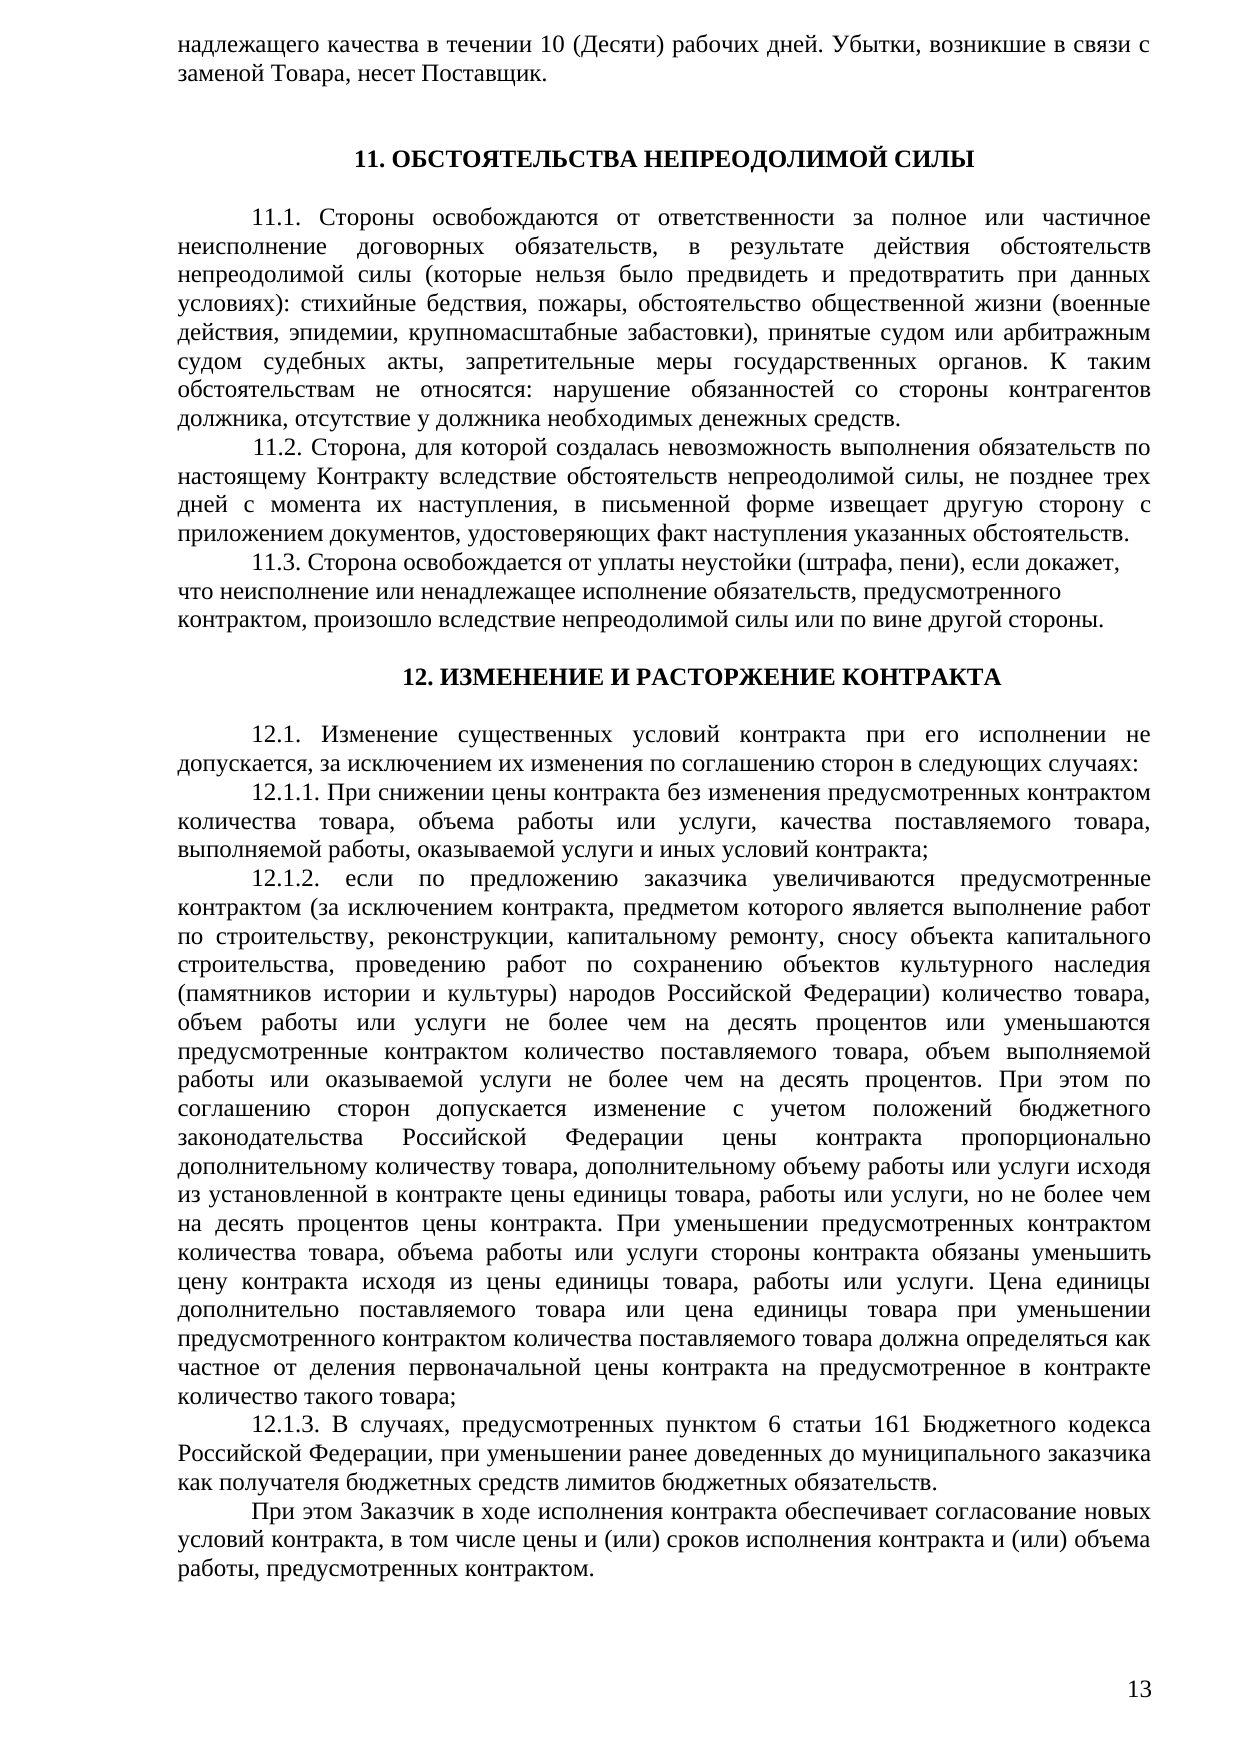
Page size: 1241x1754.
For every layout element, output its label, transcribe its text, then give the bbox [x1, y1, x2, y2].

text 12. ИЗМЕНЕНИЕ И РАСТОРЖЕНИЕ КОНТРАКТА [177, 662, 1152, 691]
text 12.1. Изменение существенных условий контракта при его исполнении не допускается, за исключением их изменения по соглашению сторон в следующих случаях: [177, 719, 1152, 777]
text 12.1.2. если по предложению заказчика увеличиваются предусмотренные контрактом (за исключением контракта, предметом которого является выполнение работ по строительству, реконструкции, капитальному ремонту, сносу объекта капитального строительства, проведению работ по сохранению объектов культурного наследия (памятников истории и культуры) народов Российской Федерации) количество товара, объем работы или услуги не более чем на десять процентов или уменьшаются предусмотренные контрактом количество поставляемого товара, объем выполняемой работы или оказываемой услуги не более чем на десять процентов. При этом по соглашению сторон допускается изменение с учетом положений бюджетного законодательства Российской Федерации цены контракта пропорционально дополнительному количеству товара, дополнительному объему работы или услуги исходя из установленной в контракте цены единицы товара, работы или услуги, но не более чем на десять процентов цены контракта. При уменьшении предусмотренных контрактом количества товара, объема работы или услуги стороны контракта обязаны уменьшить цену контракта исходя из цены единицы товара, работы или услуги. Цена единицы дополнительно поставляемого товара или цена единицы товара при уменьшении предусмотренного контрактом количества поставляемого товара должна определяться как частное от деления первоначальной цены контракта на предусмотренное в контракте количество такого товара; [177, 863, 1152, 1409]
text 11.2. Сторона, для которой создалась невозможность выполнения обязательств по настоящему Контракту вследствие обстоятельств непреодолимой силы, не позднее трех дней с момента их наступления, в письменной форме извещает другую сторону с приложением документов, удостоверяющих факт наступления указанных обстоятельств. [177, 432, 1152, 547]
text 11.3. Сторона освобождается от уплаты неустойки (штрафа, пени), если докажет, что неисполнение или ненадлежащее исполнение обязательств, предусмотренного контрактом, произошло вследствие непреодолимой силы или по вине другой стороны. [177, 547, 1152, 633]
text При этом Заказчик в ходе исполнения контракта обеспечивает согласование новых условий контракта, в том числе цены и (или) сроков исполнения контракта и (или) объема работы, предусмотренных контрактом. [177, 1496, 1152, 1582]
text 12.1.1. При снижении цены контракта без изменения предусмотренных контрактом количества товара, объема работы или услуги, качества поставляемого товара, выполняемой работы, оказываемой услуги и иных условий контракта; [177, 777, 1152, 863]
text 11.1. Стороны освобождаются от ответственности за полное или частичное неисполнение договорных обязательств, в результате действия обстоятельств непреодолимой силы (которые нельзя было предвидеть и предотвратить при данных условиях): стихийные бедствия, пожары, обстоятельство общественной жизни (военные действия, эпидемии, крупномасштабные забастовки), принятые судом или арбитражным судом судебных акты, запретительные меры государственных органов. К таким обстоятельствам не относятся: нарушение обязанностей со стороны контрагентов должника, отсутствие у должника необходимых денежных средств. [177, 202, 1152, 432]
text 12.1.3. В случаях, предусмотренных пунктом 6 статьи 161 Бюджетного кодекса Российской Федерации, при уменьшении ранее доведенных до муниципального заказчика как получателя бюджетных средств лимитов бюджетных обязательств. [177, 1409, 1152, 1496]
text 11. ОБСТОЯТЕЛЬСТВА НЕПРЕОДОЛИМОЙ СИЛЫ [177, 144, 1152, 173]
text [177, 29, 1152, 87]
